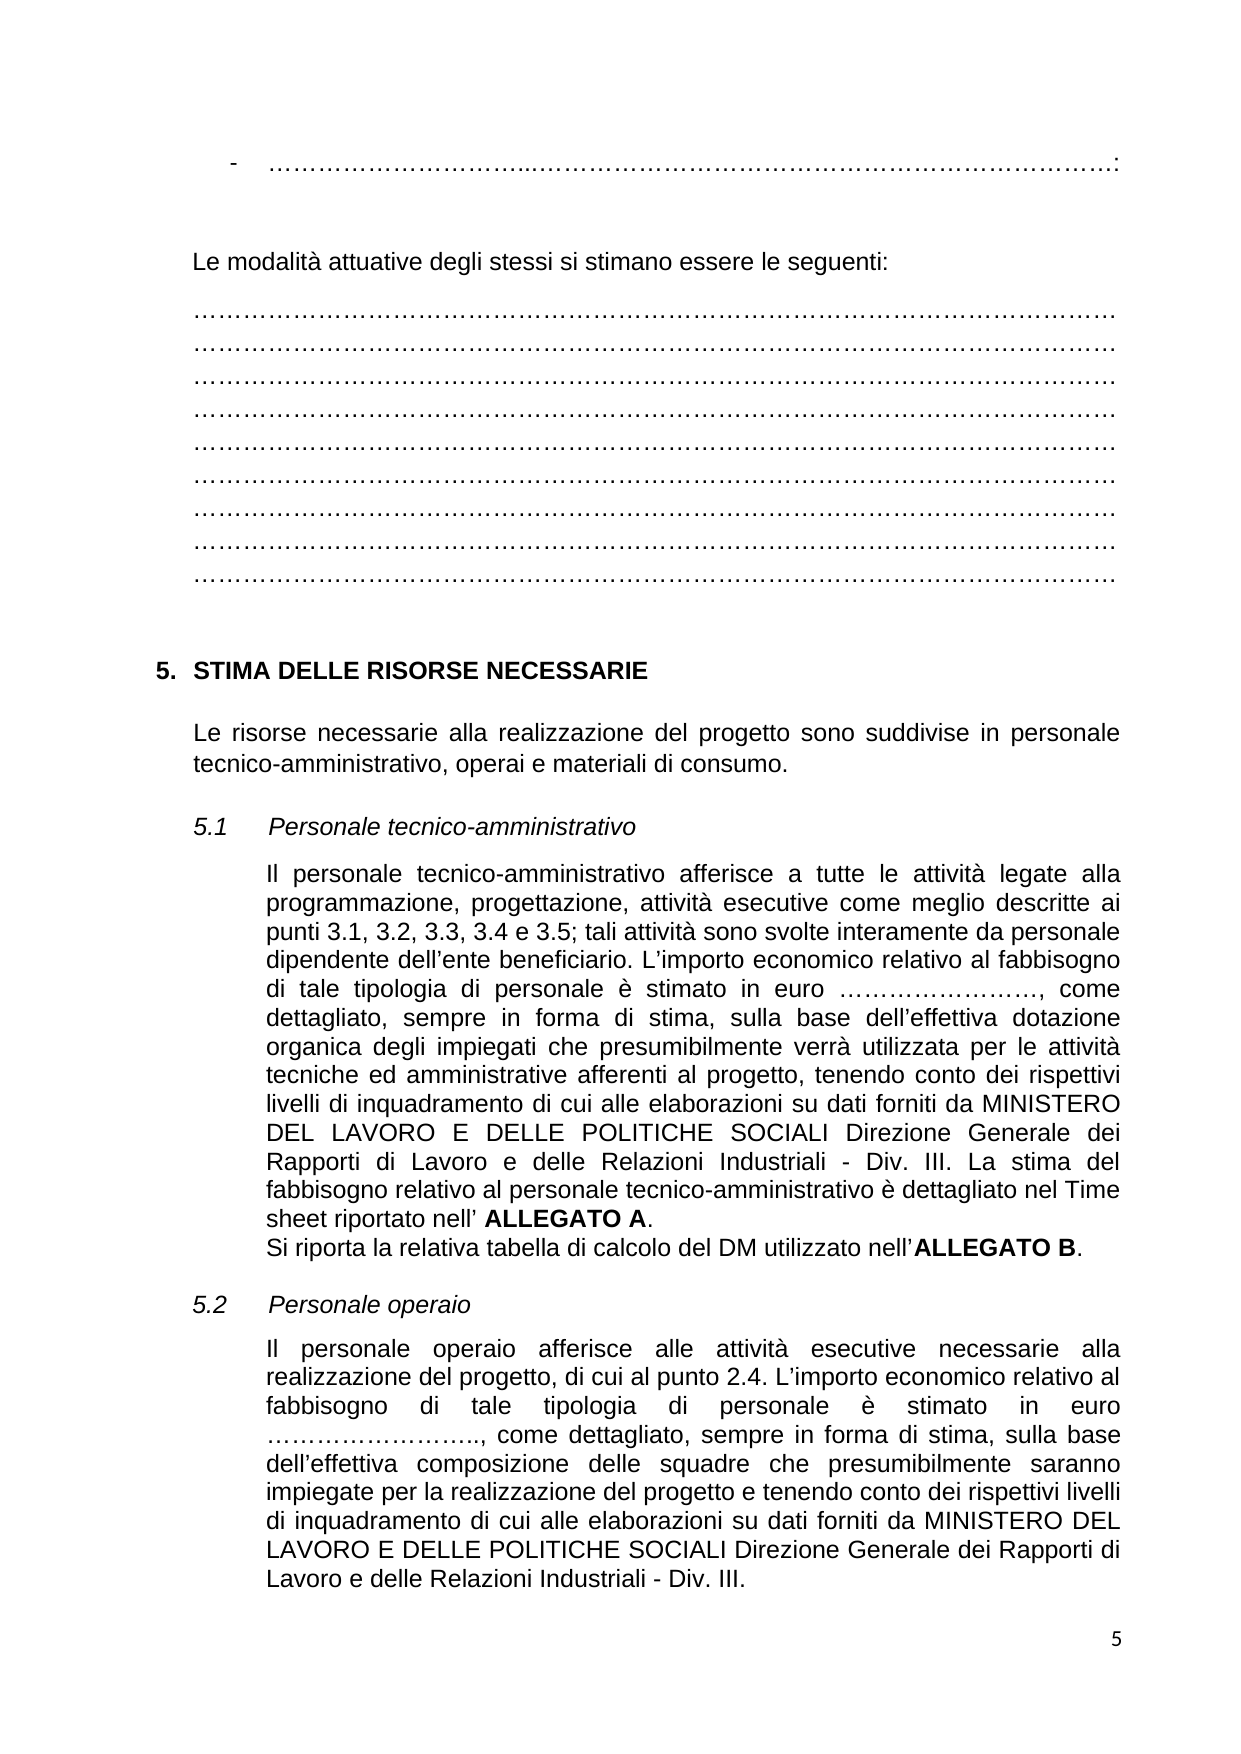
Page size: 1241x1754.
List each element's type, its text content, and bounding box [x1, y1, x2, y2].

text Si riporta la relativa tabella di calcolo del DM utilizzato nell’ALLEGATO B. [266, 1233, 1122, 1262]
text 5.1 Personale tecnico-amministrativo [193, 811, 1122, 840]
text Il personale tecnico-amministrativo afferisce a tutte le attività legate alla programmazione, progettazione, attività esecutive come meglio descritte ai punti 3.1, 3.2, 3.3, 3.4 e 3.5; tali attività sono svolte interamente da personale dipendente dell’ente beneficiario. L’importo economico relativo al fabbisogno di tale tipologia di personale è stimato in euro ……………………, come dettagliato, sempre in forma di stima, sulla base dell’effettiva dotazione organica degli impiegati che presumibilmente verrà utilizzata per le attività tecniche ed amministrative afferenti al progetto, tenendo conto dei rispettivi livelli di inquadramento di cui alle elaborazioni su dati forniti da MINISTERO DEL LAVORO E DELLE POLITICHE SOCIALI Direzione Generale dei Rapporti di Lavoro e delle Relazioni Industriali - Div. III. La stima del fabbisogno relativo al personale tecnico-amministrativo è dettagliato nel Time sheet riportato nell’ ALLEGATO A. [266, 859, 1122, 1233]
text 5.2 Personale operaio [192, 1290, 1122, 1319]
text Le modalità attuative degli stessi si stimano essere le seguenti: [192, 247, 1122, 276]
list STIMA DELLE RISORSE NECESSARIE [156, 656, 1122, 685]
text Il personale operaio afferisce alle attività esecutive necessarie alla realizzazione del progetto, di cui al punto 2.4. L’importo economico relativo al fabbisogno di tale tipologia di personale è stimato in euro …………………….., come dettagliato, sempre in forma di stima, sulla base dell’effettiva composizione delle squadre che presumibilmente saranno impiegate per la realizzazione del progetto e tenendo conto dei rispettivi livelli di inquadramento di cui alle elaborazioni su dati forniti da MINISTERO DEL LAVORO E DELLE POLITICHE SOCIALI Direzione Generale dei Rapporti di Lavoro e delle Relazioni Industriali - Div. III. [266, 1333, 1122, 1592]
text Le risorse necessarie alla realizzazione del progetto sono suddivise in personale tecnico-amministrativo, operai e materiali di consumo. [193, 718, 1122, 778]
list …………………………...……………………………………………………………: [229, 148, 1122, 178]
text ……………………………………………………………………………………………………………………………………………………………………………………………………………………………………………………………………………………………………………………………………………………………………………………………………………………………………………………………………………………………………………………………………………………………………………………………………………………………………………………………………………………………………………………………………………………………………………………………………………………………………………………………………………………………………………………… [192, 295, 1122, 588]
